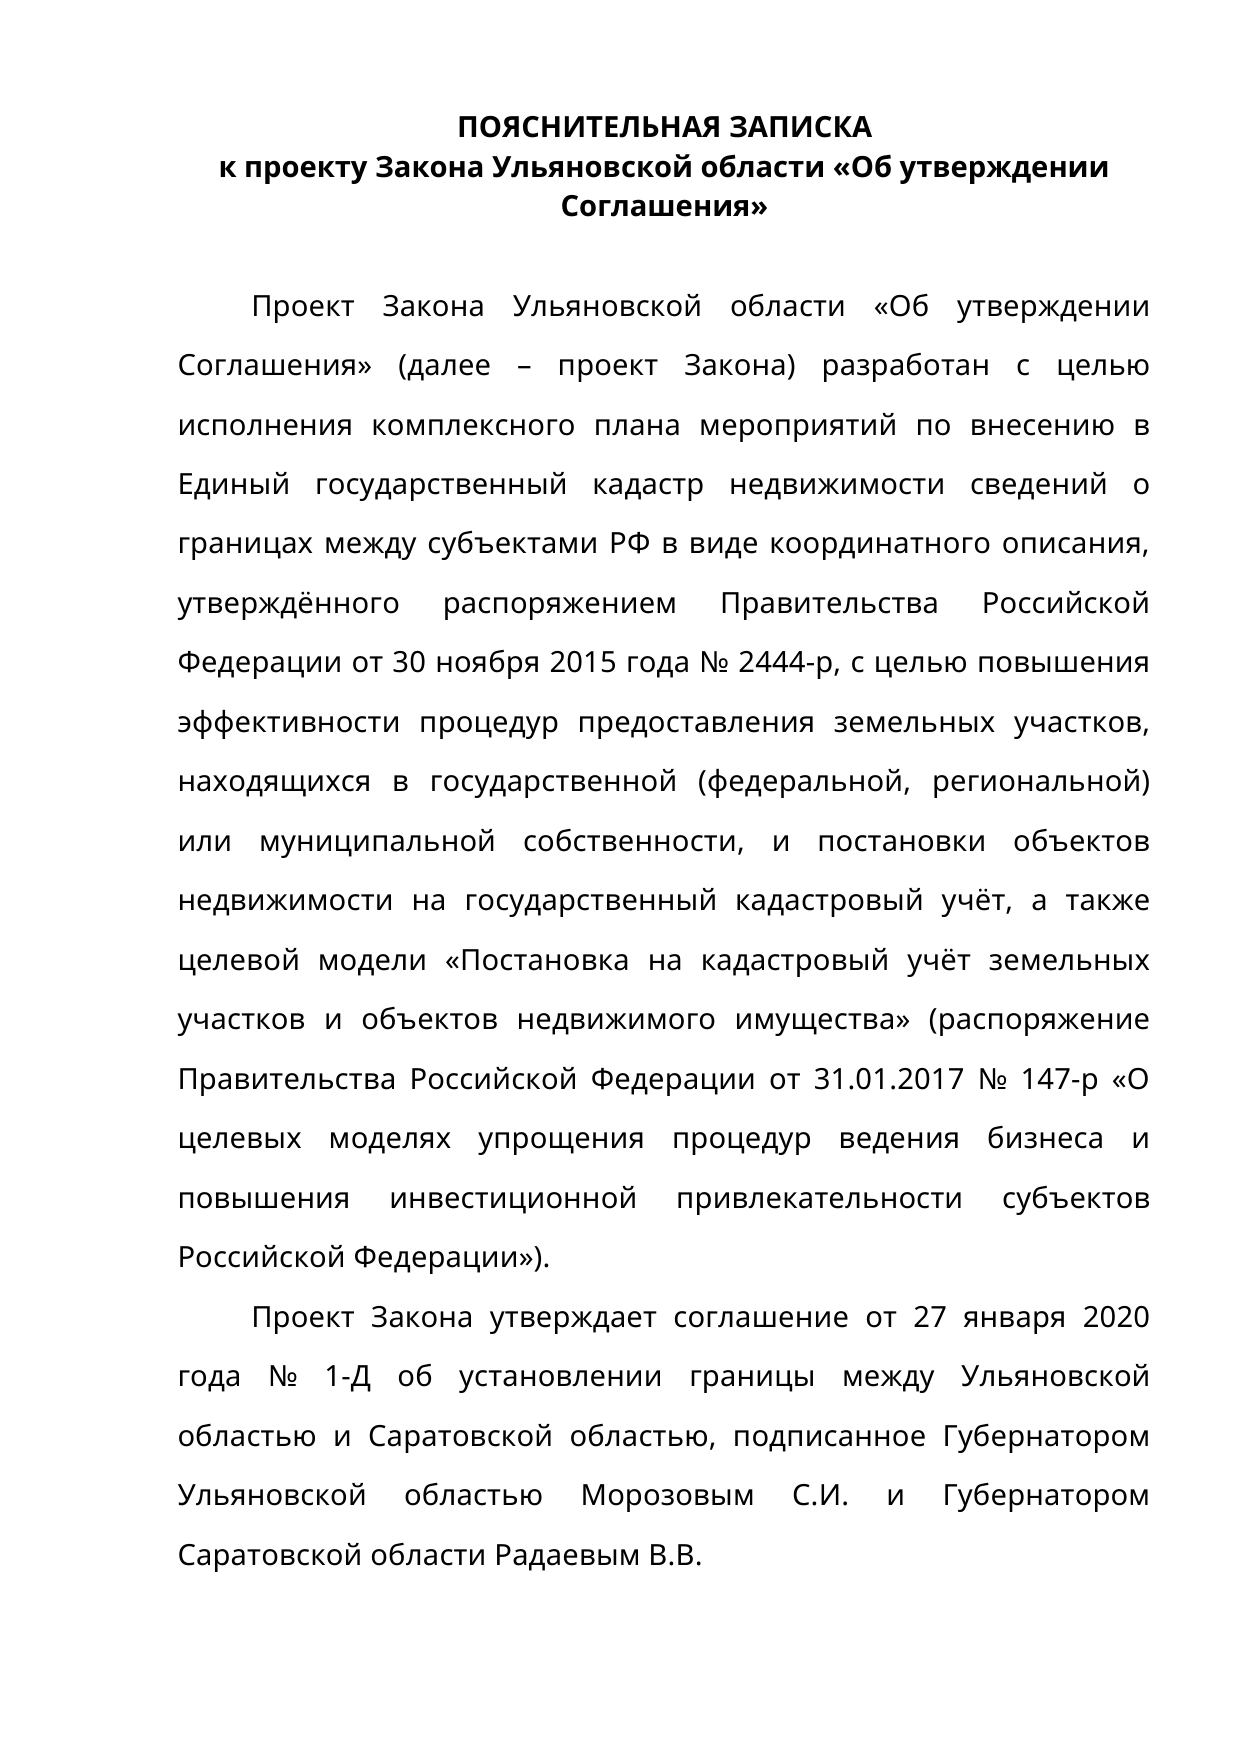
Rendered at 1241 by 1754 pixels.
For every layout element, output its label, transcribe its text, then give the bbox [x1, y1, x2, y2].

text Пояснительная записка [177, 106, 1152, 146]
text Проект Закона утверждает соглашение от 27 января 2020 года № 1-Д об установлении границы между Ульяновской областью и Саратовской областью, подписанное Губернатором Ульяновской областью Морозовым С.И. и Губернатором Саратовской области Радаевым В.В. [177, 1296, 1152, 1574]
text к проекту Закона Ульяновской области «Об утверждении Соглашения» [177, 146, 1152, 225]
text Проект Закона Ульяновской области «Об утверждении Соглашения» (далее – проект Закона) разработан с целью исполнения комплексного плана мероприятий по внесению в Единый государственный кадастр недвижимости сведений о границах между субъектами РФ в виде координатного описания, утверждённого распоряжением Правительства Российской Федерации от 30 ноября 2015 года № 2444-р, с целью повышения эффективности процедур предоставления земельных участков, находящихся в государственной (федеральной, региональной) или муниципальной собственности, и постановки объектов недвижимости на государственный кадастровый учёт, а также целевой модели «Постановка на кадастровый учёт земельных участков и объектов недвижимого имущества» (распоряжение Правительства Российской Федерации от 31.01.2017 № 147-р «О целевых моделях упрощения процедур ведения бизнеса и повышения инвестиционной привлекательности субъектов Российской Федерации»). [177, 285, 1152, 1276]
